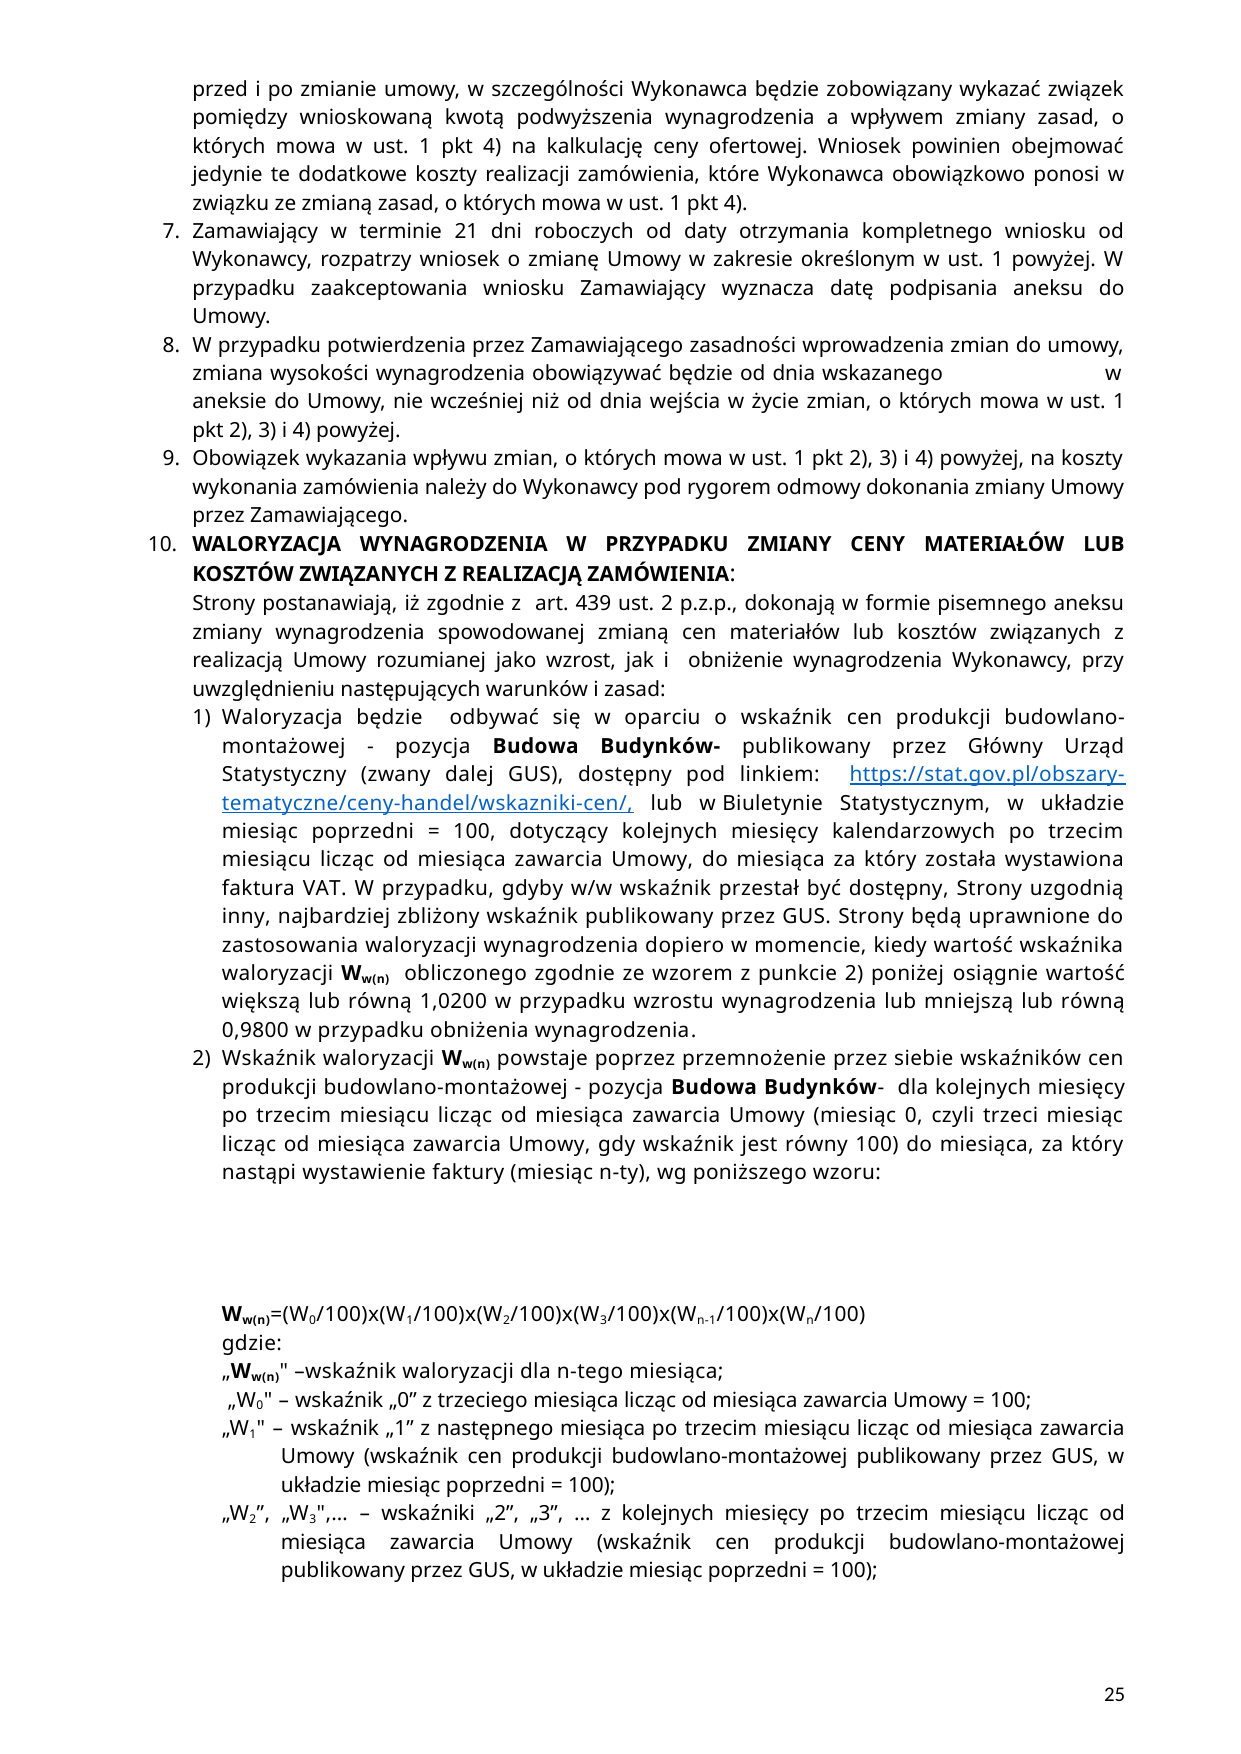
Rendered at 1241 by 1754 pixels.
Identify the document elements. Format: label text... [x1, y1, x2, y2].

list Zamawiający w terminie 21 dni roboczych od daty otrzymania kompletnego wniosku od Wykonawcy, rozpatrzy wniosek o zmianę Umowy w zakresie określonym w ust. 1 powyżej. W przypadku zaakceptowania wniosku Zamawiający wyznacza datę podpisania aneksu do Umowy. [162, 216, 1125, 330]
list W przypadku potwierdzenia przez Zamawiającego zasadności wprowadzenia zmian do umowy, zmiana wysokości wynagrodzenia obowiązywać będzie od dnia wskazanego w aneksie do Umowy, nie wcześniej niż od dnia wejścia w życie zmian, o których mowa w ust. 1 pkt 2), 3) i 4) powyżej. [162, 330, 1125, 443]
list Obowiązek wykazania wpływu zmian, o których mowa w ust. 1 pkt 2), 3) i 4) powyżej, na koszty wykonania zamówienia należy do Wykonawcy pod rygorem odmowy dokonania zmiany Umowy przez Zamawiającego. [162, 443, 1125, 529]
text „W0" – wskaźnik „0” z trzeciego miesiąca licząc od miesiąca zawarcia Umowy = 100; [222, 1385, 1125, 1413]
text „Ww(n)" –wskaźnik waloryzacji dla n-tego miesiąca; [222, 1356, 1125, 1385]
text gdzie: [222, 1328, 1125, 1356]
list WALORYZACJA WYNAGRODZENIA W PRZYPADKU ZMIANY CENY MATERIAŁÓW LUB KOSZTÓW ZWIĄZANYCH Z REALIZACJĄ ZAMÓWIENIA: [148, 529, 1125, 588]
text Ww(n)=(W0/100)x(W1/100)x(W2/100)x(W3/100)x(Wn-1/100)x(Wn/100) [222, 1299, 1125, 1328]
text „W1" – wskaźnik „1” z następnego miesiąca po trzecim miesiącu licząc od miesiąca zawarcia Umowy (wskaźnik cen produkcji budowlano-montażowej publikowany przez GUS, w układzie miesiąc poprzedni = 100); [222, 1413, 1125, 1498]
text „W2”, „W3",… – wskaźniki „2”, „3”, … z kolejnych miesięcy po trzecim miesiącu licząc od miesiąca zawarcia Umowy (wskaźnik cen produkcji budowlano-montażowej publikowany przez GUS, w układzie miesiąc poprzedni = 100); [222, 1498, 1125, 1584]
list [162, 74, 1125, 216]
list Waloryzacja będzie odbywać się w oparciu o wskaźnik cen produkcji budowlano-montażowej - pozycja Budowa Budynków- publikowany przez Główny Urząd Statystyczny (zwany dalej GUS), dostępny pod linkiem: https://stat.gov.pl/obszary-tematyczne/ceny-handel/wskazniki-cen/, lub w Biuletynie Statystycznym, w układzie miesiąc poprzedni = 100, dotyczący kolejnych miesięcy kalendarzowych po trzecim miesiącu licząc od miesiąca zawarcia Umowy, do miesiąca za który została wystawiona faktura VAT. W przypadku, gdyby w/w wskaźnik przestał być dostępny, Strony uzgodnią inny, najbardziej zbliżony wskaźnik publikowany przez GUS. Strony będą uprawnione do zastosowania waloryzacji wynagrodzenia dopiero w momencie, kiedy wartość wskaźnika waloryzacji Ww(n) obliczonego zgodnie ze wzorem z punkcie 2) poniżej osiągnie wartość większą lub równą 1,0200 w przypadku wzrostu wynagrodzenia lub mniejszą lub równą 0,9800 w przypadku obniżenia wynagrodzenia. [192, 702, 1125, 1043]
text Strony postanawiają, iż zgodnie z art. 439 ust. 2 p.z.p., dokonają w formie pisemnego aneksu zmiany wynagrodzenia spowodowanej zmianą cen materiałów lub kosztów związanych z realizacją Umowy rozumianej jako wzrost, jak i obniżenie wynagrodzenia Wykonawcy, przy uwzględnieniu następujących warunków i zasad: [192, 588, 1125, 702]
list Wskaźnik waloryzacji Ww(n) powstaje poprzez przemnożenie przez siebie wskaźników cen produkcji budowlano-montażowej - pozycja Budowa Budynków- dla kolejnych miesięcy po trzecim miesiącu licząc od miesiąca zawarcia Umowy (miesiąc 0, czyli trzeci miesiąc licząc od miesiąca zawarcia Umowy, gdy wskaźnik jest równy 100) do miesiąca, za który nastąpi wystawienie faktury (miesiąc n-ty), wg poniższego wzoru: [192, 1043, 1125, 1186]
